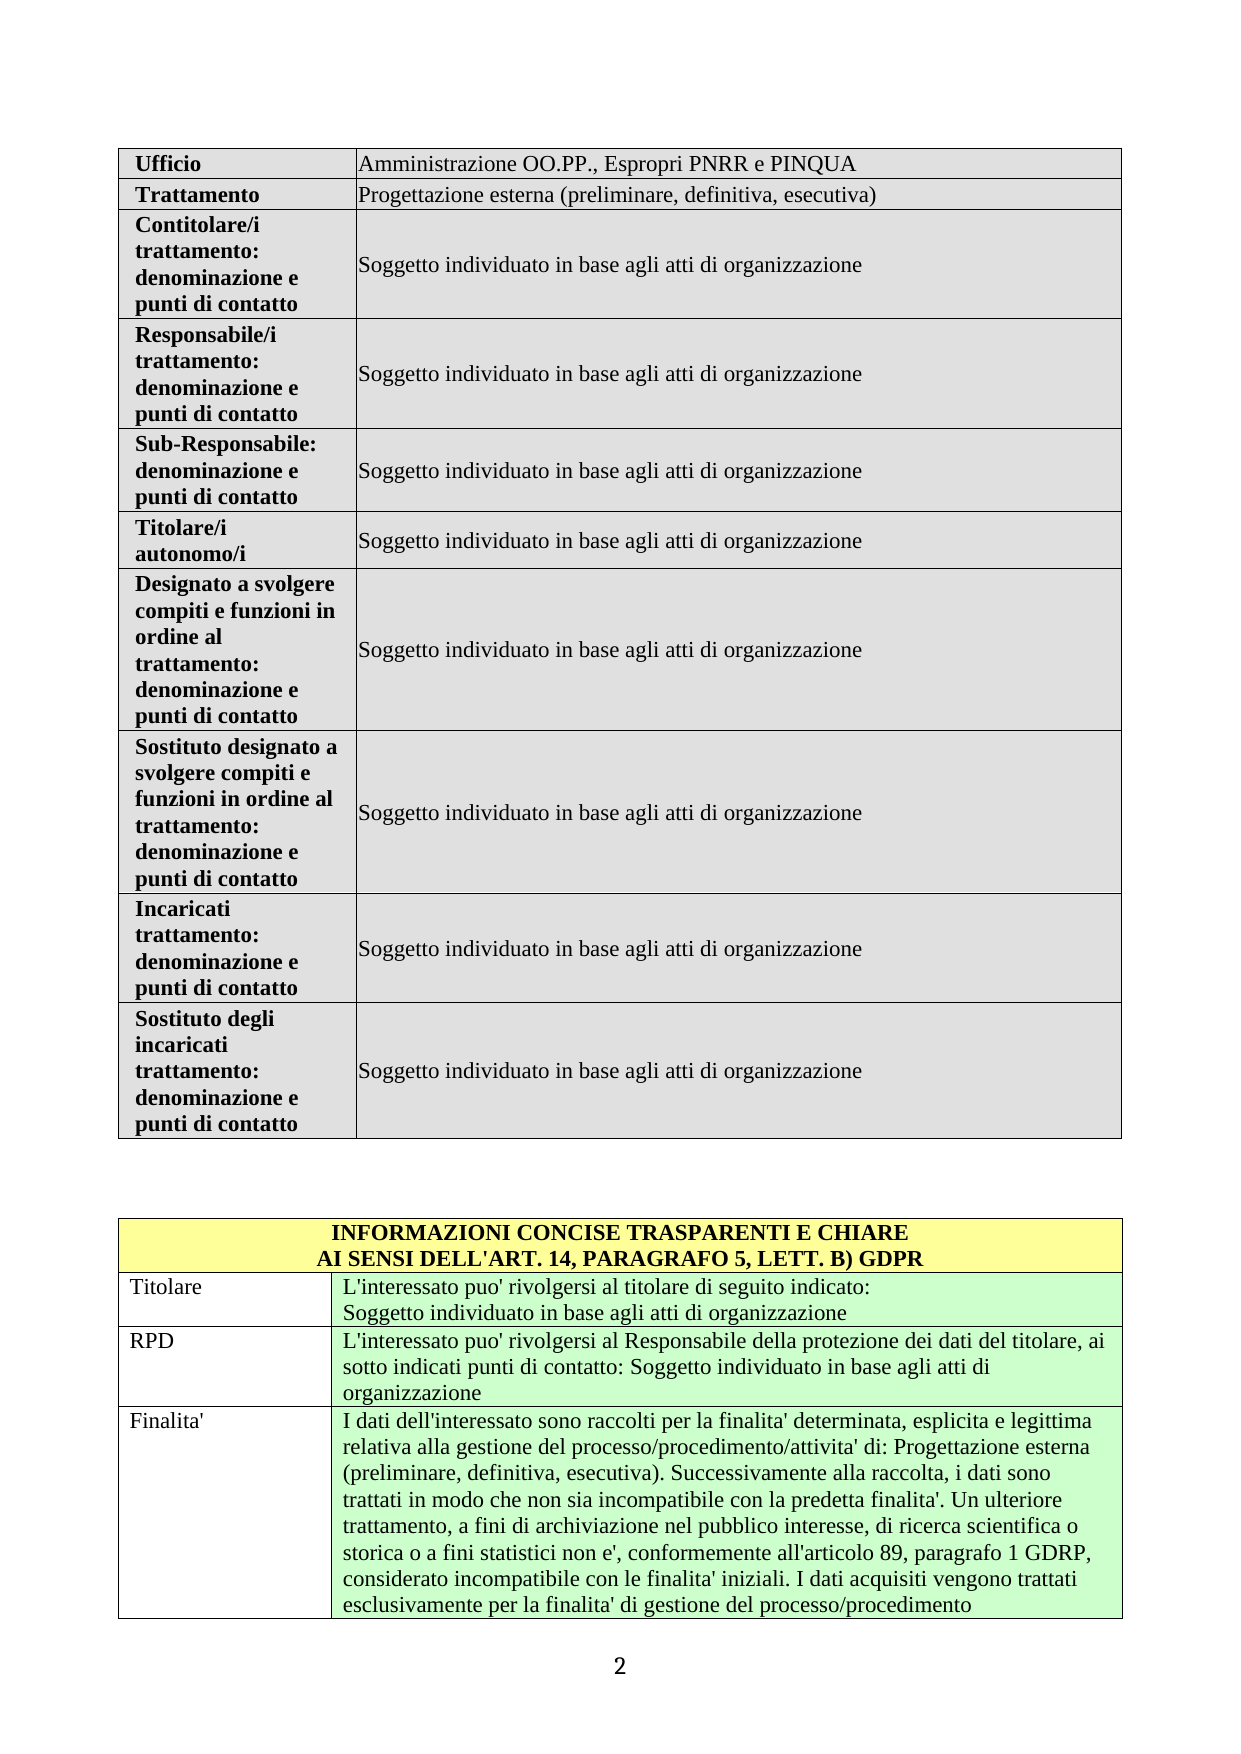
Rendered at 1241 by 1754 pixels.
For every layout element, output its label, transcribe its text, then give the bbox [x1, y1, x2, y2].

table_cell L'interessato puo' rivolgersi al titolare di seguito indicato: Soggetto individuato in base agli atti di organizzazione [332, 1273, 1122, 1326]
table_cell L'interessato puo' rivolgersi al Responsabile della protezione dei dati del titolare, ai sotto indicati punti di contatto: Soggetto individuato in base agli atti di organizzazione [332, 1327, 1122, 1406]
table_cell Finalita' [119, 1407, 331, 1618]
table_cell Titolare/i autonomo/i [119, 512, 356, 568]
table_cell Contitolare/i trattamento: denominazione e punti di contatto [119, 210, 356, 318]
table_cell Soggetto individuato in base agli atti di organizzazione [357, 731, 1121, 892]
table_cell Sub-Responsabile: denominazione e punti di contatto [119, 429, 356, 511]
table_cell Soggetto individuato in base agli atti di organizzazione [357, 429, 1121, 511]
table_cell RPD [119, 1327, 331, 1406]
table_cell Soggetto individuato in base agli atti di organizzazione [357, 319, 1121, 428]
table_cell Titolare [119, 1273, 331, 1326]
table_cell Incaricati trattamento: denominazione e punti di contatto [119, 894, 356, 1002]
table_cell Responsabile/i trattamento: denominazione e punti di contatto [119, 319, 356, 428]
table_cell Soggetto individuato in base agli atti di organizzazione [357, 1003, 1121, 1138]
table_cell Ufficio [119, 149, 356, 178]
table_cell Soggetto individuato in base agli atti di organizzazione [357, 512, 1121, 568]
table_header INFORMAZIONI CONCISE TRASPARENTI E CHIARE AI SENSI DELL'ART. 14, PARAGRAFO 5, LETT. B) GDPR [119, 1219, 1122, 1272]
table_cell Sostituto degli incaricati trattamento: denominazione e punti di contatto [119, 1003, 356, 1138]
table_cell Designato a svolgere compiti e funzioni in ordine al trattamento: denominazione e punti di contatto [119, 569, 356, 730]
table_cell Soggetto individuato in base agli atti di organizzazione [357, 210, 1121, 318]
table_cell Amministrazione OO.PP., Espropri PNRR e PINQUA [357, 149, 1121, 178]
table_cell Soggetto individuato in base agli atti di organizzazione [357, 894, 1121, 1002]
table_cell Trattamento [119, 179, 356, 209]
table_cell Sostituto designato a svolgere compiti e funzioni in ordine al trattamento: denominazione e punti di contatto [119, 731, 356, 892]
table_cell Soggetto individuato in base agli atti di organizzazione [357, 569, 1121, 730]
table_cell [332, 1407, 1122, 1618]
table_cell Progettazione esterna (preliminare, definitiva, esecutiva) [357, 179, 1121, 209]
